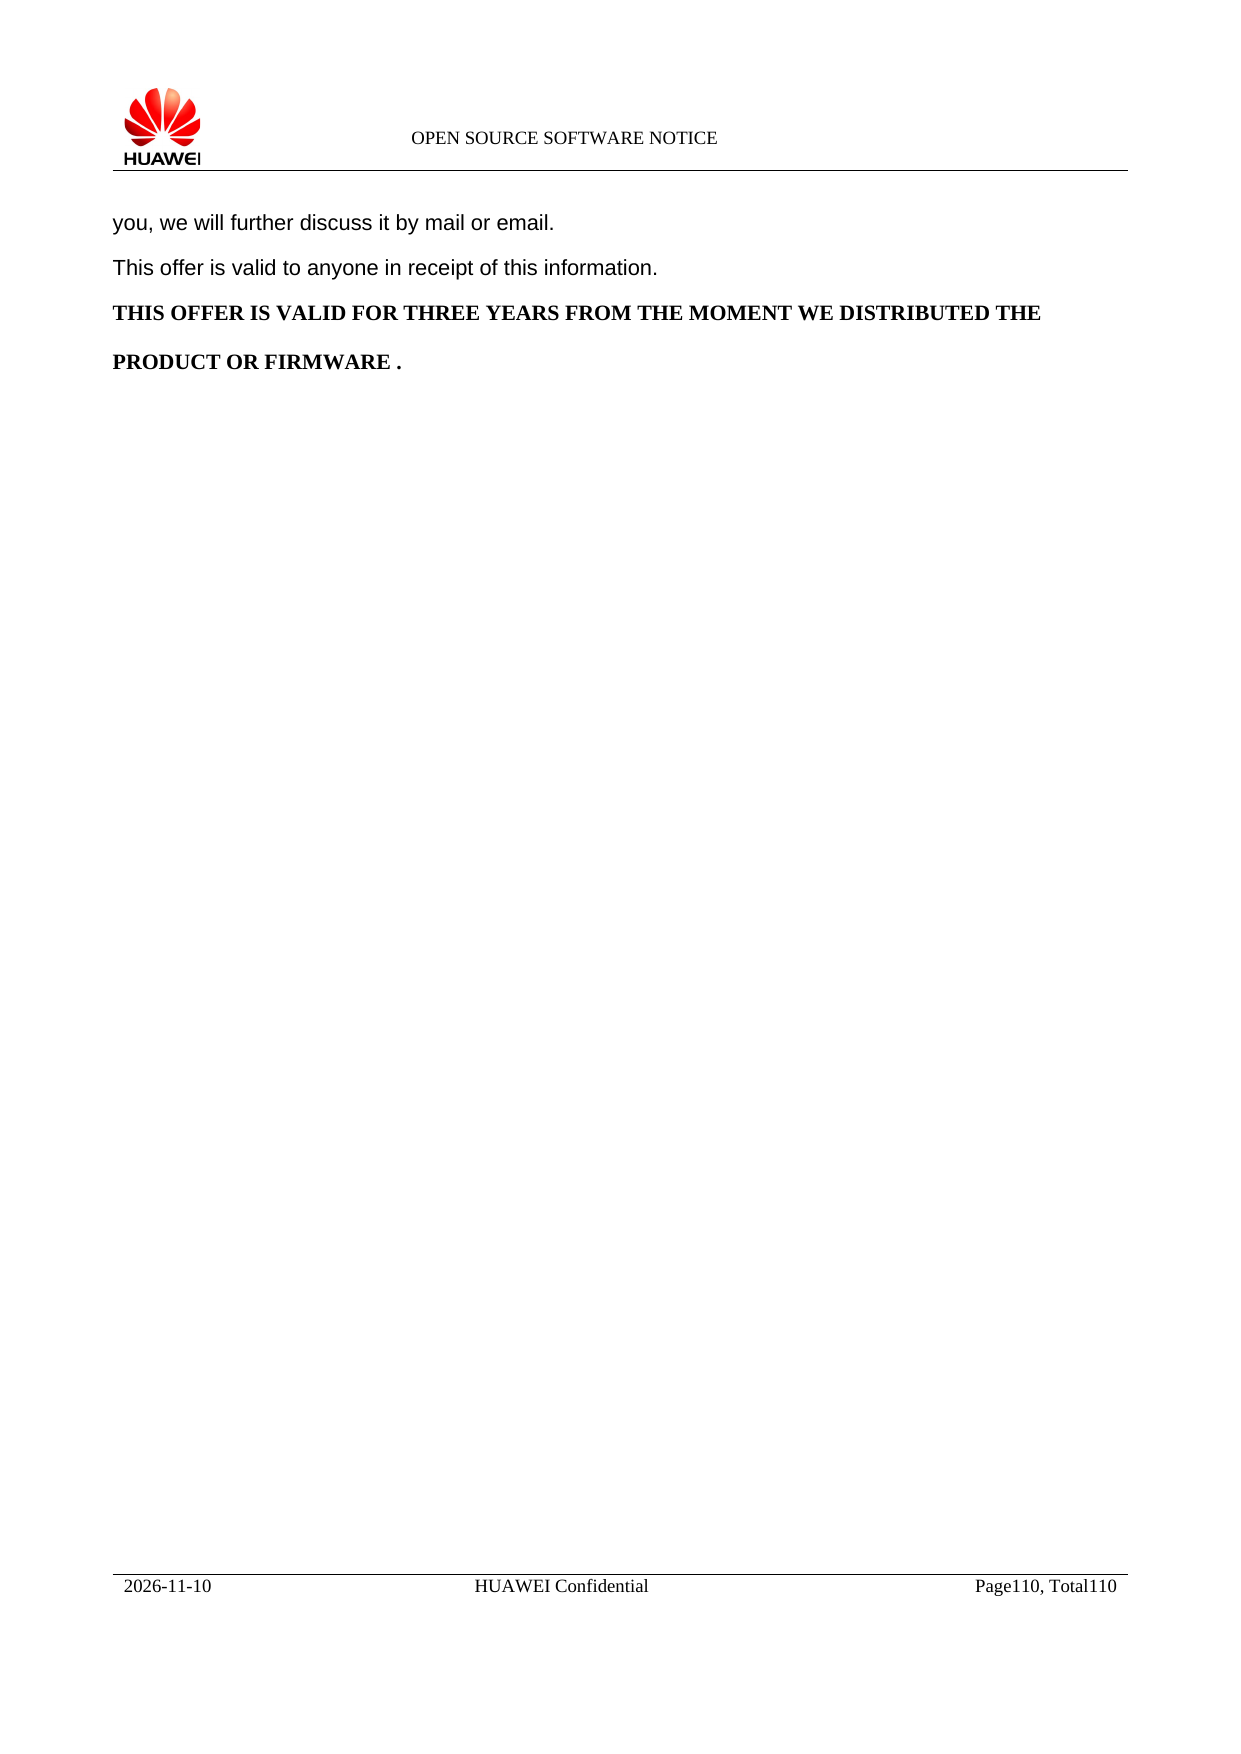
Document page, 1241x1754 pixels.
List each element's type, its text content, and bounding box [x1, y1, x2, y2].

text This offer is valid to anyone in receipt of this information. [112, 251, 1128, 284]
picture [124, 88, 201, 165]
text This offer is valid for three years from the moment we distributed the product or firmware . [112, 297, 1128, 378]
